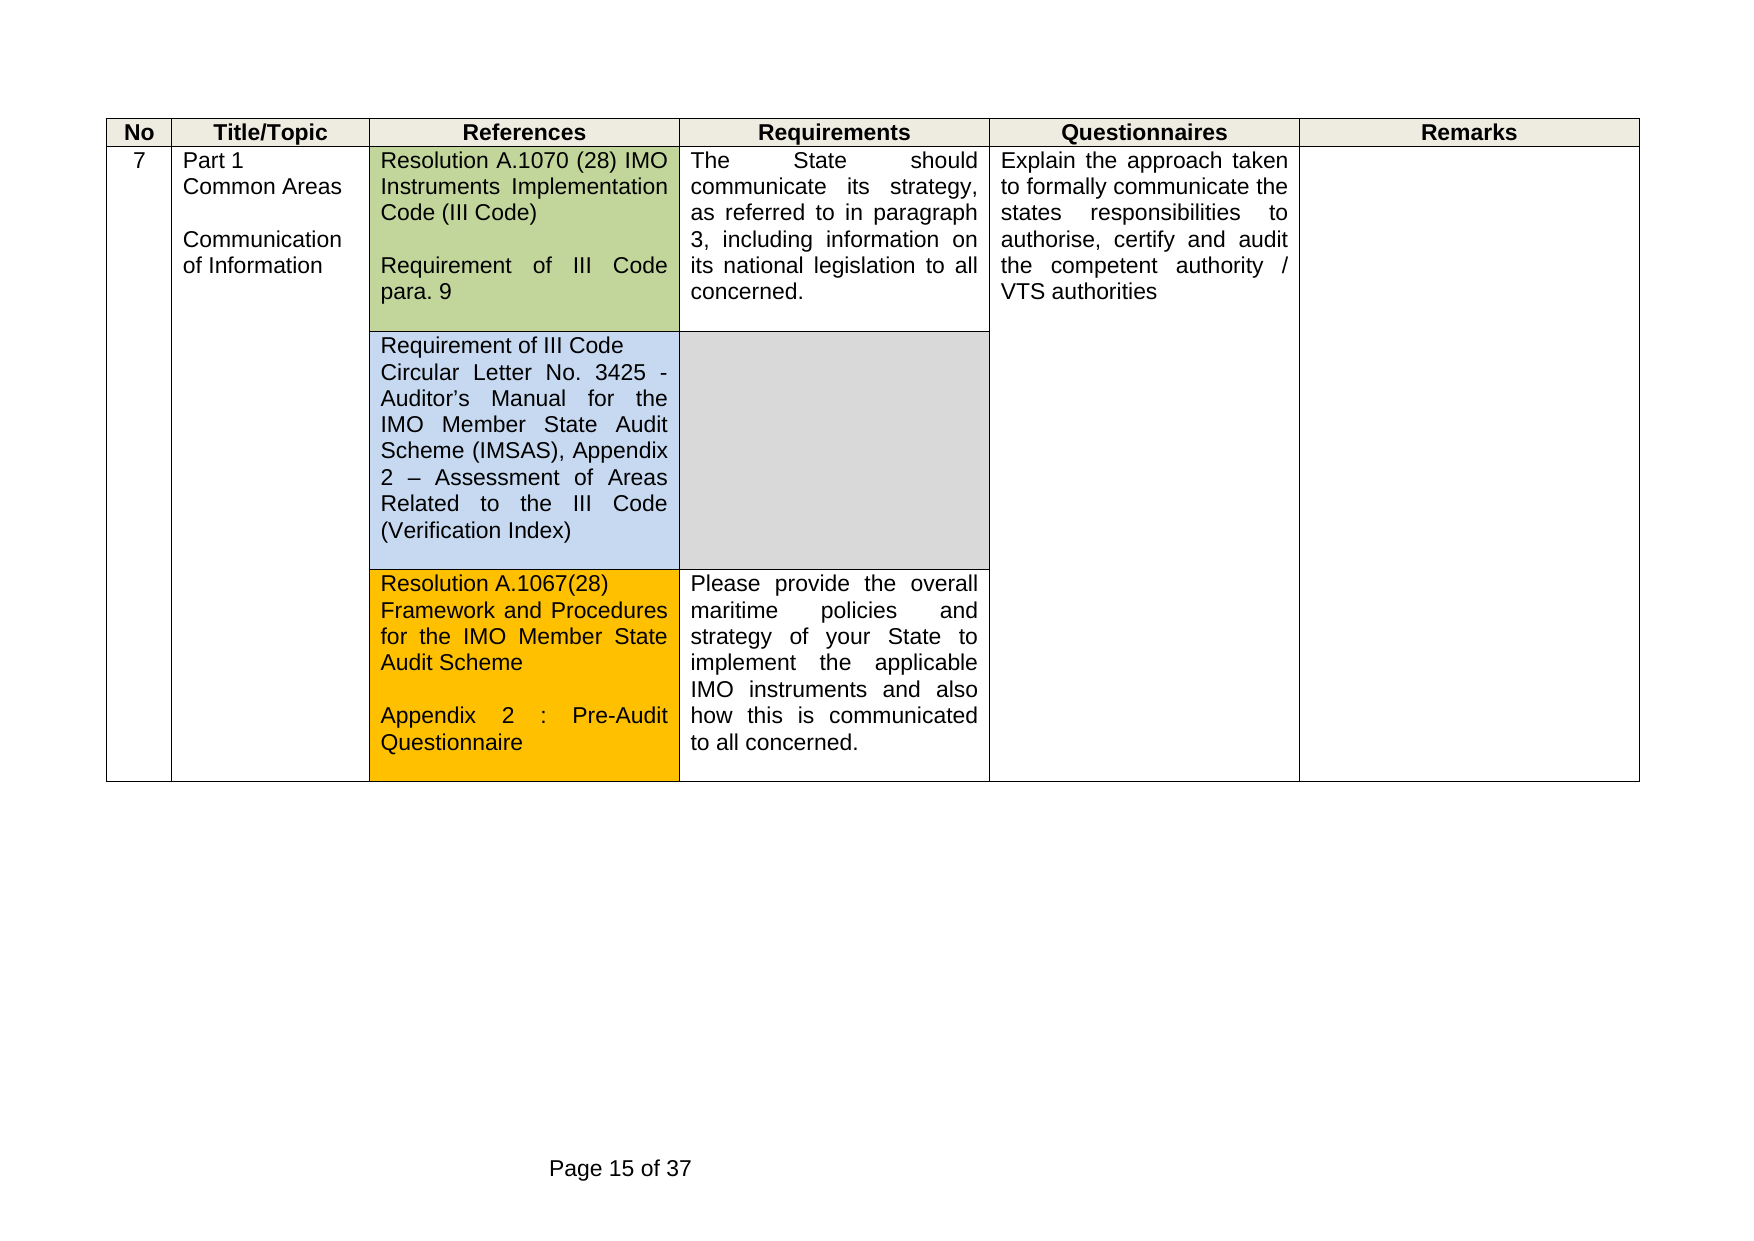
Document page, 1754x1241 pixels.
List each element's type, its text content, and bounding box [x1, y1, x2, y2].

table_cell Resolution A.1067(28) Framework and Procedures for the IMO Member State Audit Scheme Appendix 2 : Pre-Audit Questionnaire [370, 570, 679, 781]
table_cell Part 1 Common Areas Communication of Information [172, 147, 369, 781]
table_header References [370, 119, 679, 146]
table_cell Explain the approach taken to formally communicate the states responsibilities to authorise, certify and audit the competent authority / VTS authorities [990, 147, 1299, 781]
table_header Questionnaires [990, 119, 1299, 146]
table_header No [107, 119, 171, 146]
table_header Remarks [1300, 119, 1639, 146]
table_cell [1300, 147, 1639, 781]
table_cell [680, 332, 989, 569]
table_cell Please provide the overall maritime policies and strategy of your State to implement the applicable IMO instruments and also how this is communicated to all concerned. [680, 570, 989, 781]
table_cell Resolution A.1070 (28) IMO Instruments Implementation Code (III Code) Requirement of III Code para. 9 [370, 147, 679, 331]
table_header Title/Topic [172, 119, 369, 146]
table_header Requirements [680, 119, 989, 146]
table_cell The State should communicate its strategy, as referred to in paragraph 3, including information on its national legislation to all concerned. [680, 147, 989, 331]
table_cell Requirement of III Code Circular Letter No. 3425 - Auditor’s Manual for the IMO Member State Audit Scheme (IMSAS), Appendix 2 – Assessment of Areas Related to the III Code (Verification Index) [370, 332, 679, 569]
table_cell 7 [107, 147, 171, 781]
